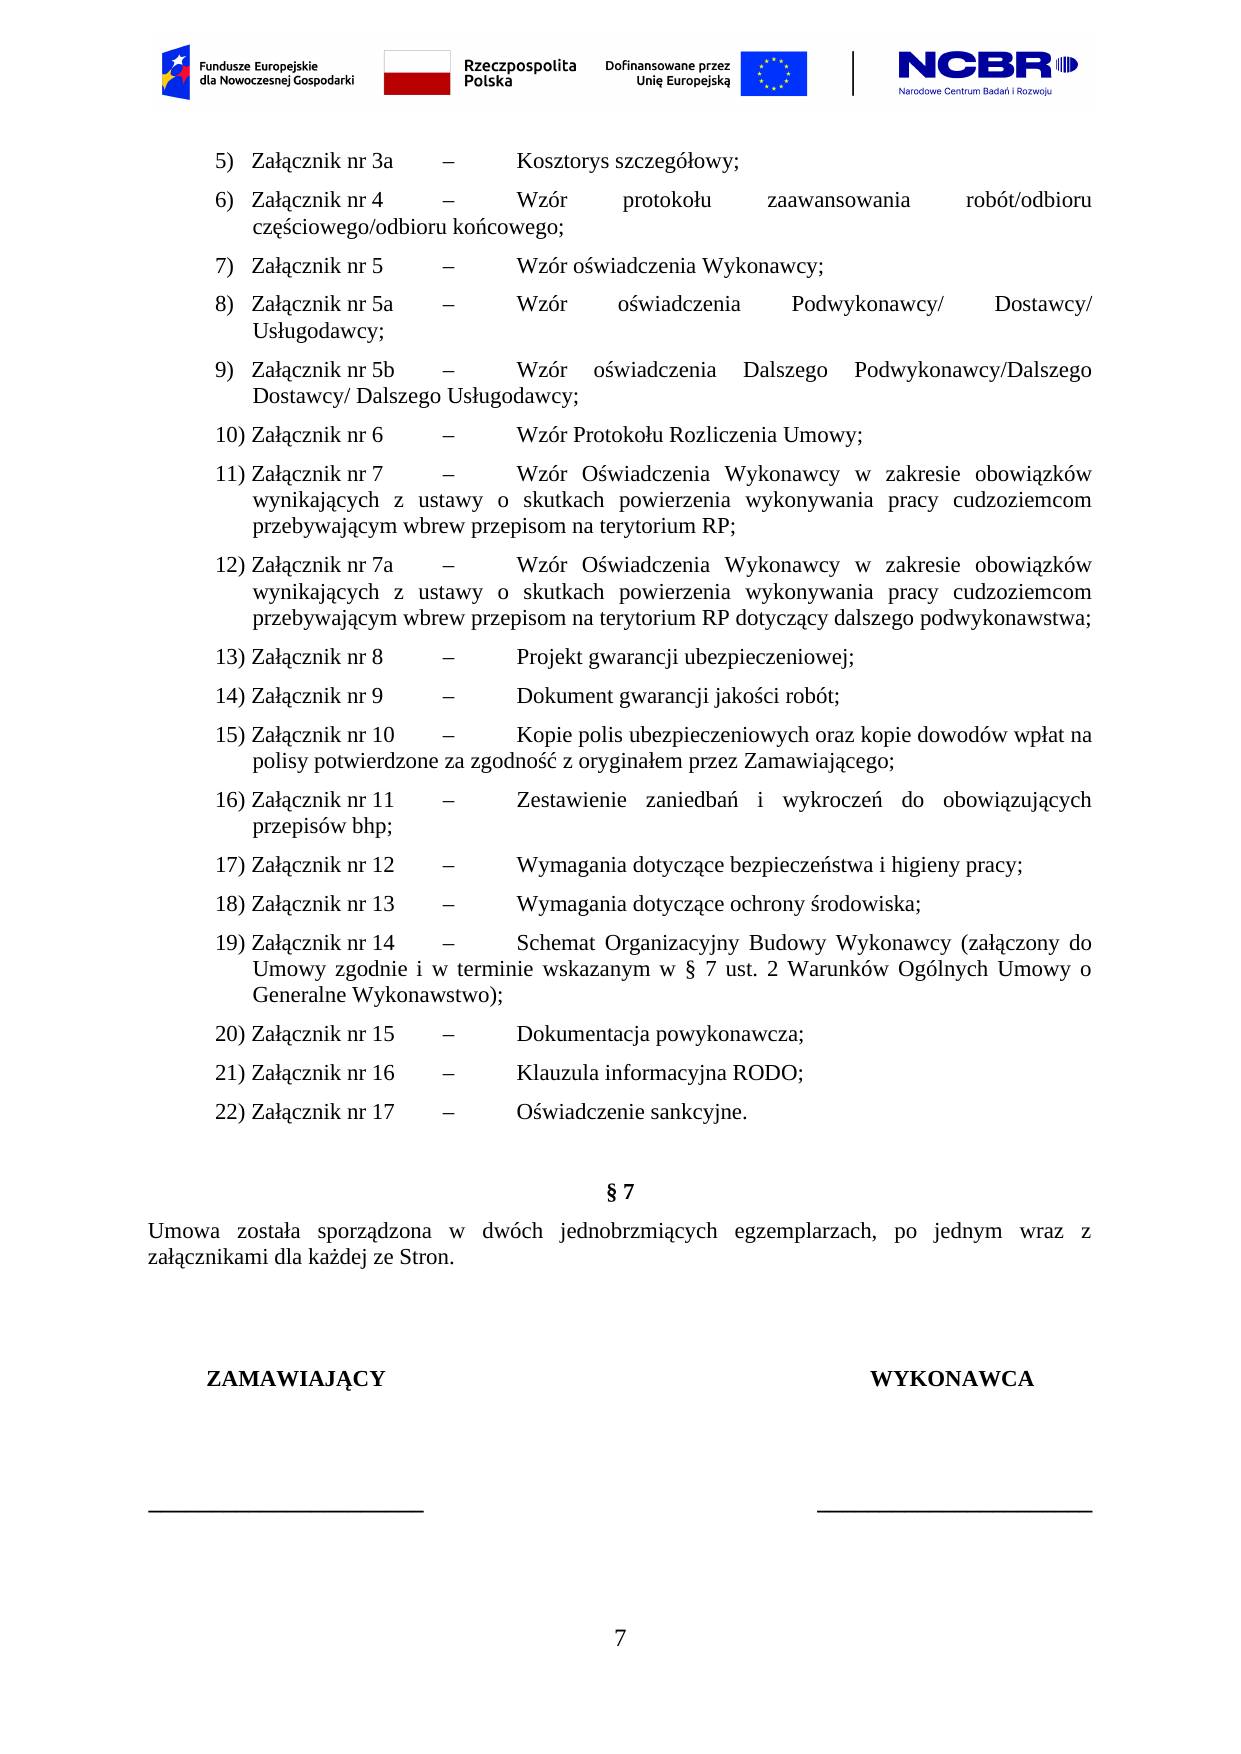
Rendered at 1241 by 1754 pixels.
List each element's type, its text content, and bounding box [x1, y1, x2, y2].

list Załącznik nr 9 – Dokument gwarancji jakości robót; [215, 682, 1093, 708]
list Załącznik nr 5 – Wzór oświadczenia Wykonawcy; [215, 252, 1093, 278]
text ZAMAWIAJĄCY WYKONAWCA [148, 1365, 1093, 1391]
list Załącznik nr 11 – Zestawienie zaniedbań i wykroczeń do obowiązujących przepisów bhp; [215, 786, 1093, 838]
list Załącznik nr 15 – Dokumentacja powykonawcza; [215, 1020, 1093, 1047]
list Załącznik nr 12 – Wymagania dotyczące bezpieczeństwa i higieny pracy; [215, 851, 1093, 877]
text ______________________ ______________________ [148, 1486, 1093, 1515]
list Załącznik nr 17 – Oświadczenie sankcyjne. [215, 1098, 1093, 1124]
list Załącznik nr 3a – Kosztorys szczegółowy; [215, 148, 1093, 174]
list Załącznik nr 7a – Wzór Oświadczenia Wykonawcy w zakresie obowiązków wynikających z ustawy o skutkach powierzenia wykonywania pracy cudzoziemcom przebywającym wbrew przepisom na terytorium RP dotyczący dalszego podwykonawstwa; [215, 551, 1093, 630]
picture [147, 29, 1093, 115]
list Załącznik nr 5a – Wzór oświadczenia Podwykonawcy/ Dostawcy/ Usługodawcy; [215, 291, 1093, 343]
list Załącznik nr 5b – Wzór oświadczenia Dalszego Podwykonawcy/Dalszego Dostawcy/ Dalszego Usługodawcy; [215, 356, 1093, 408]
list Załącznik nr 4 – Wzór protokołu zaawansowania robót/odbioru częściowego/odbioru końcowego; [215, 186, 1093, 239]
list Załącznik nr 6 – Wzór Protokołu Rozliczenia Umowy; [215, 421, 1093, 447]
text Umowa została sporządzona w dwóch jednobrzmiących egzemplarzach, po jednym wraz z załącznikami dla każdej ze Stron. [148, 1217, 1093, 1270]
list Załącznik nr 8 – Projekt gwarancji ubezpieczeniowej; [215, 643, 1093, 669]
list Załącznik nr 10 – Kopie polis ubezpieczeniowych oraz kopie dowodów wpłat na polisy potwierdzone za zgodność z oryginałem przez Zamawiającego; [215, 721, 1093, 773]
list Załącznik nr 14 – Schemat Organizacyjny Budowy Wykonawcy (załączony do Umowy zgodnie i w terminie wskazanym w § 7 ust. 2 Warunków Ogólnych Umowy o Generalne Wykonawstwo); [215, 929, 1093, 1008]
list Załącznik nr 16 – Klauzula informacyjna RODO; [215, 1059, 1093, 1086]
text § 7 [148, 1178, 1093, 1204]
list Załącznik nr 13 – Wymagania dotyczące ochrony środowiska; [215, 890, 1093, 916]
list Załącznik nr 7 – Wzór Oświadczenia Wykonawcy w zakresie obowiązków wynikających z ustawy o skutkach powierzenia wykonywania pracy cudzoziemcom przebywającym wbrew przepisom na terytorium RP; [215, 460, 1093, 539]
